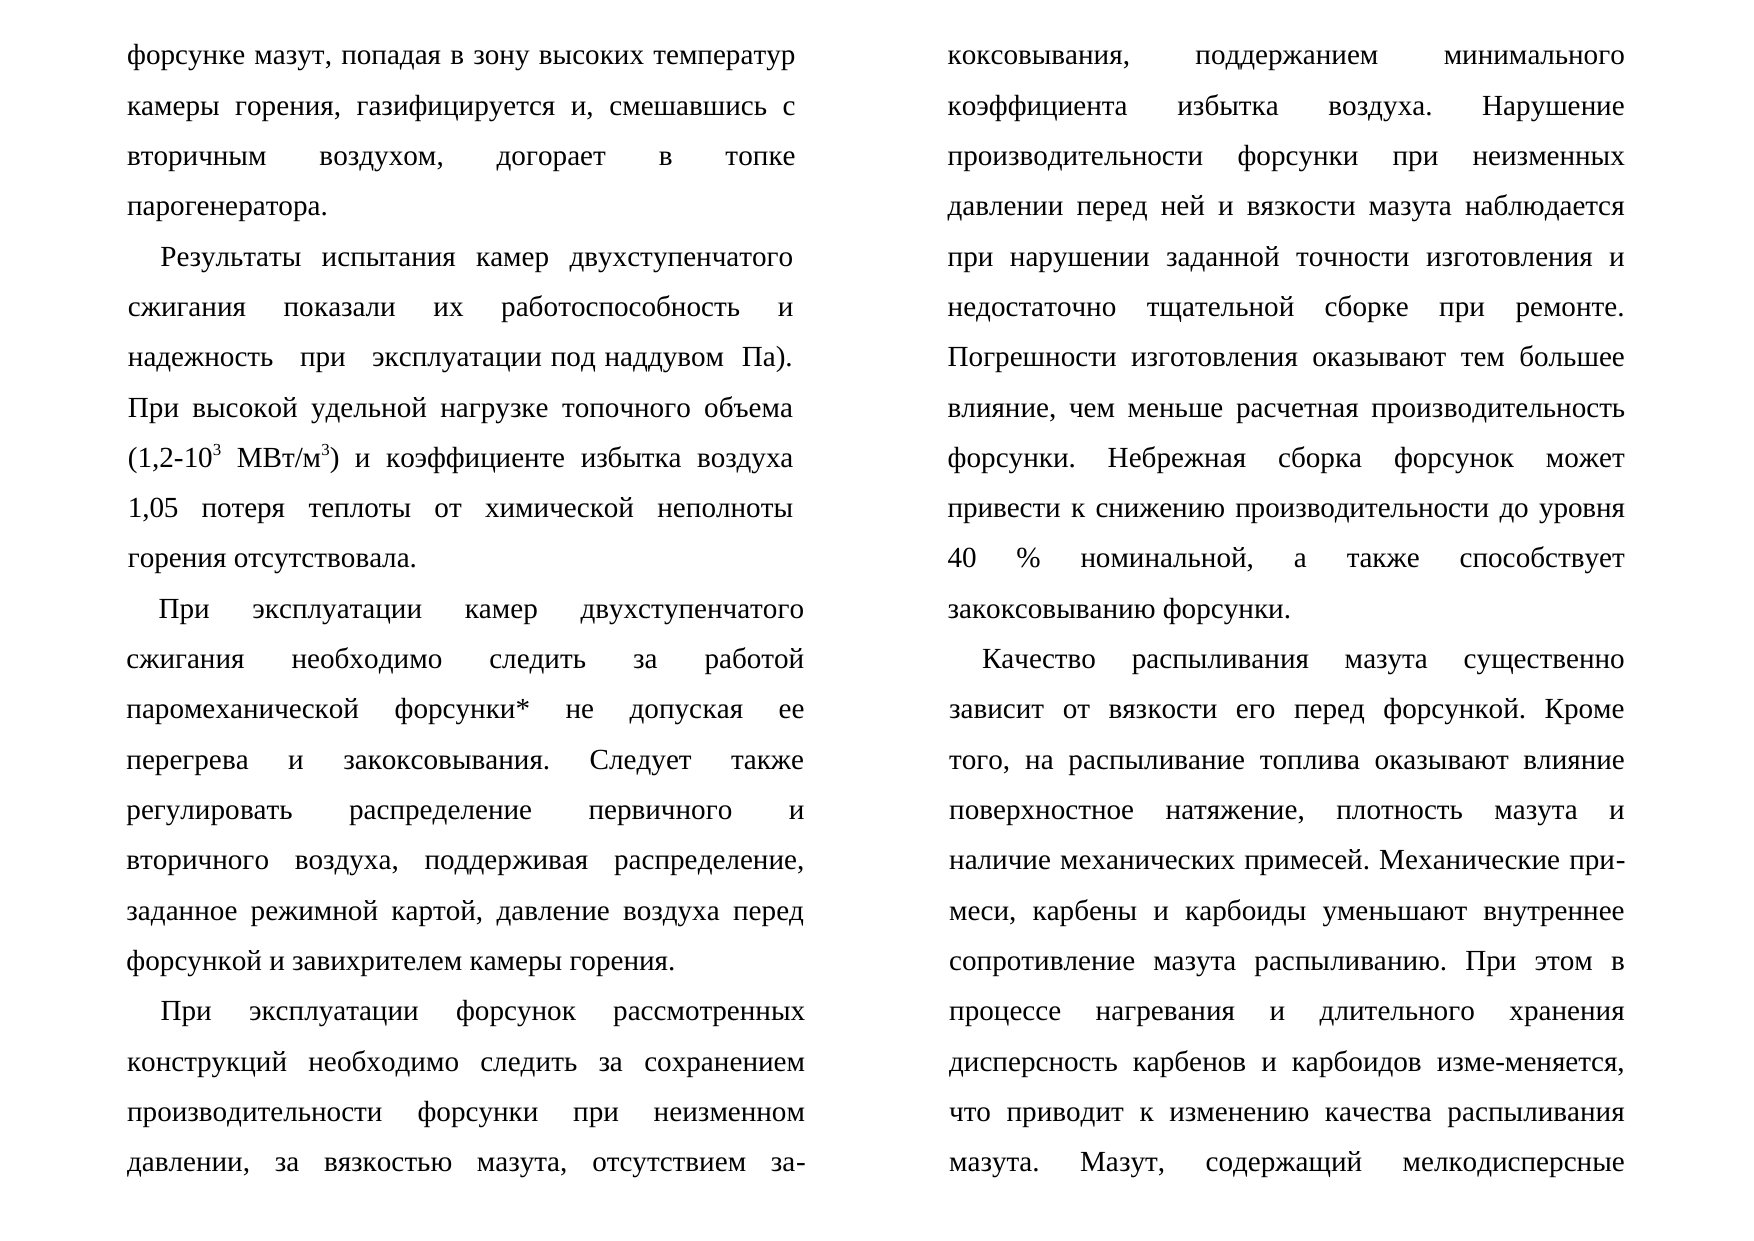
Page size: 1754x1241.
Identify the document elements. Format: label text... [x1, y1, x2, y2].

text При эксплуатации форсунок рассмотренных конструкций необходимо следить за сохранением производительности форсунки при неизменном давлении, за вязкостью мазута, отсутствием закоксовывания, поддержанием минимального коэффициента избытка воздуха. Нарушение производительности форсунки при неизменных давлении перед ней и вязкости мазута наблюдается при нарушении заданной точности изготовления и недостаточно тщательной сборке при ремонте. Погрешности изготовления оказывают тем большее влияние, чем меньше расчетная производительность форсунки. Небрежная сборка форсунок может привести к снижению производительности до уровня 40 % номинальной, а также способствует закоксовыванию форсунки. [947, 37, 1625, 624]
text Результаты испытания камер двухступенчатого сжигания показали их работоспособность и надежность при эксплуатации под наддувом Па). При высокой удельной нагрузке топочного объема (1,2-103 МВт/м3) и коэффициенте избытка воздуха 1,05 потеря теплоты от химической неполноты горения отсутствовала. [128, 239, 793, 574]
text При эксплуатации камер двухступенчатого сжигания необходимо следить за работой паромеханической форсунки* не допуская ее перегрева и закоксовывания. Следует также регулировать распределение первичного и вторичного воздуха, поддерживая распределение, заданное режимной картой, давление воздуха перед форсункой и завихрителем камеры горения. [126, 591, 804, 977]
text При эксплуатации форсунок рассмотренных конструкций необходимо следить за сохранением производительности форсунки при неизменном давлении, за вязкостью мазута, отсутствием закоксовывания, поддержанием минимального коэффициента избытка воздуха. Нарушение производительности форсунки при неизменных давлении перед ней и вязкости мазута наблюдается при нарушении заданной точности изготовления и недостаточно тщательной сборке при ремонте. Погрешности изготовления оказывают тем большее влияние, чем меньше расчетная производительность форсунки. Небрежная сборка форсунок может привести к снижению производительности до уровня 40 % номинальной, а также способствует закоксовыванию форсунки. [127, 993, 805, 1178]
